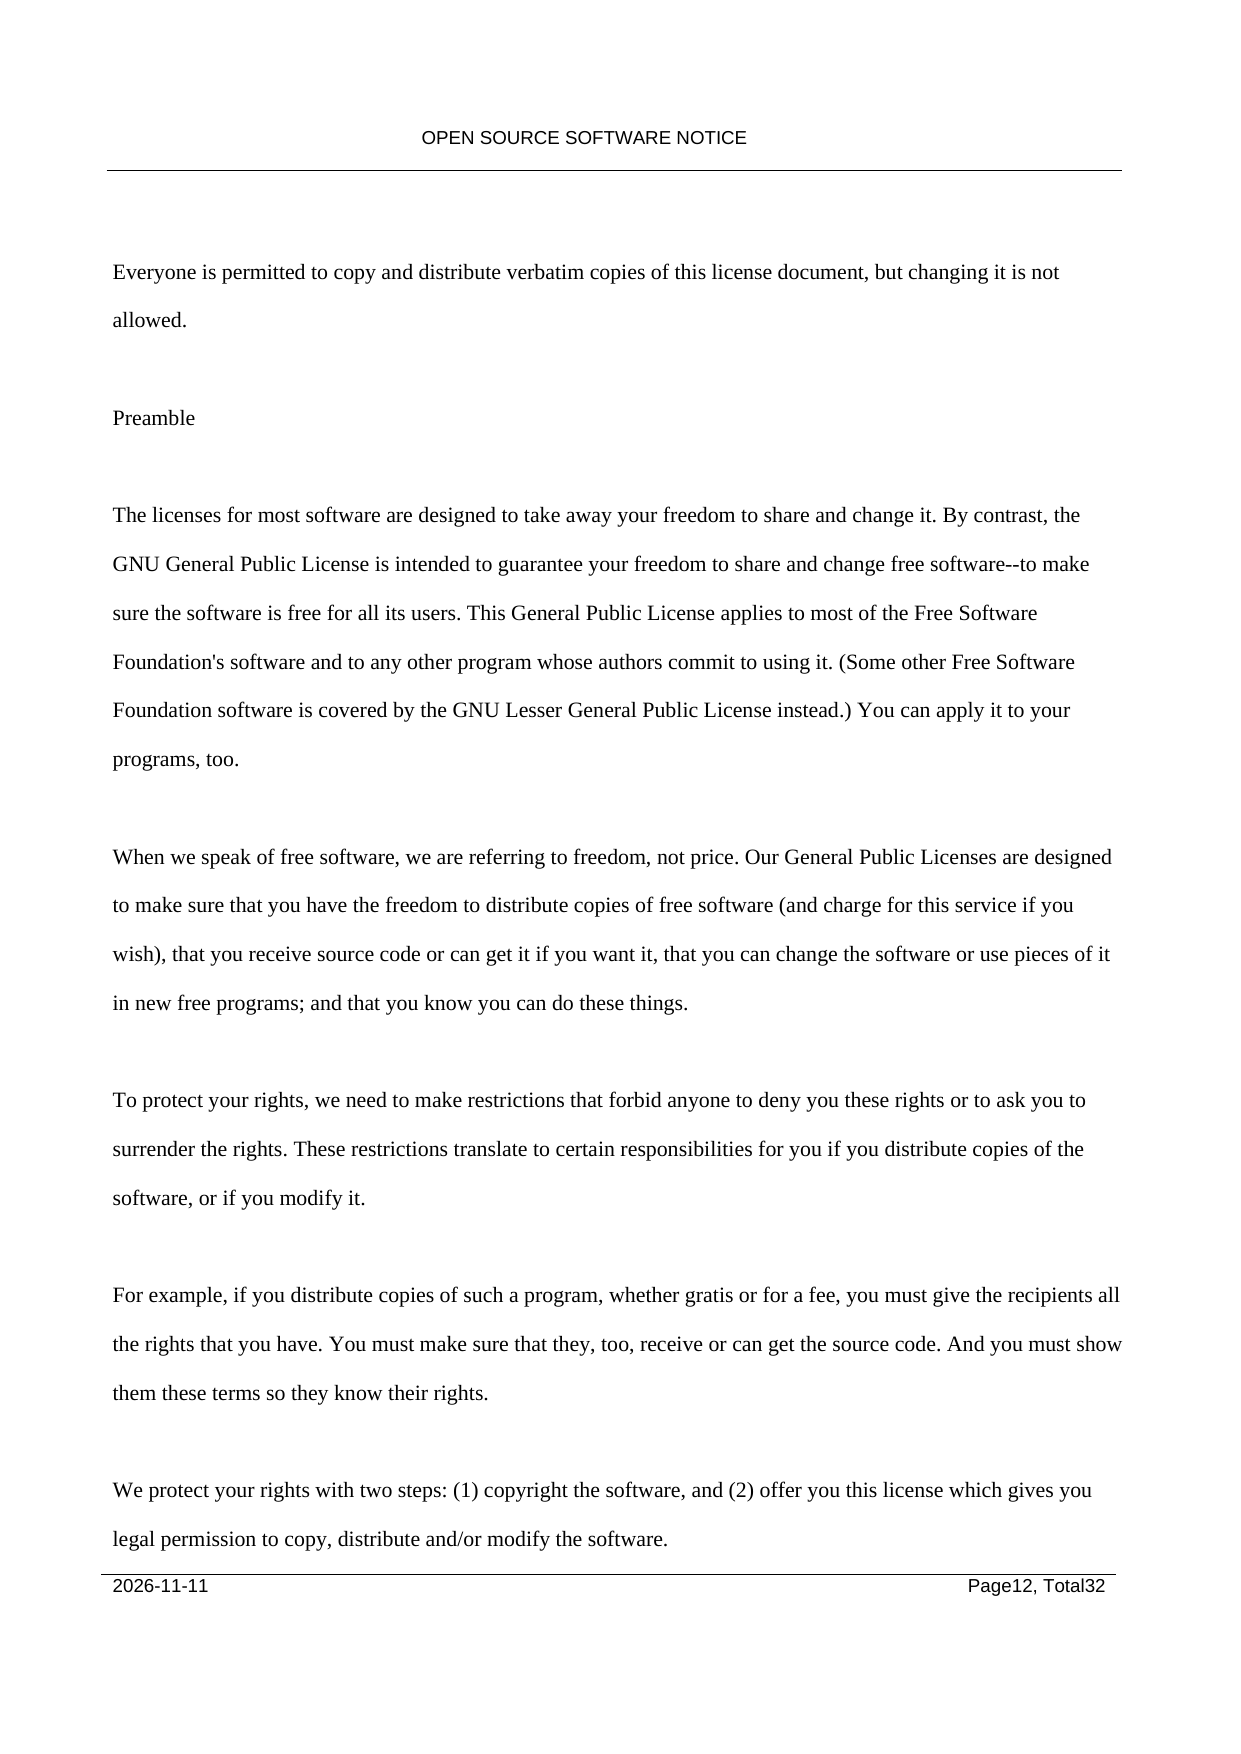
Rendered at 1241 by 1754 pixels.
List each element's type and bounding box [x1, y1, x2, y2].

text [112, 206, 1128, 1555]
